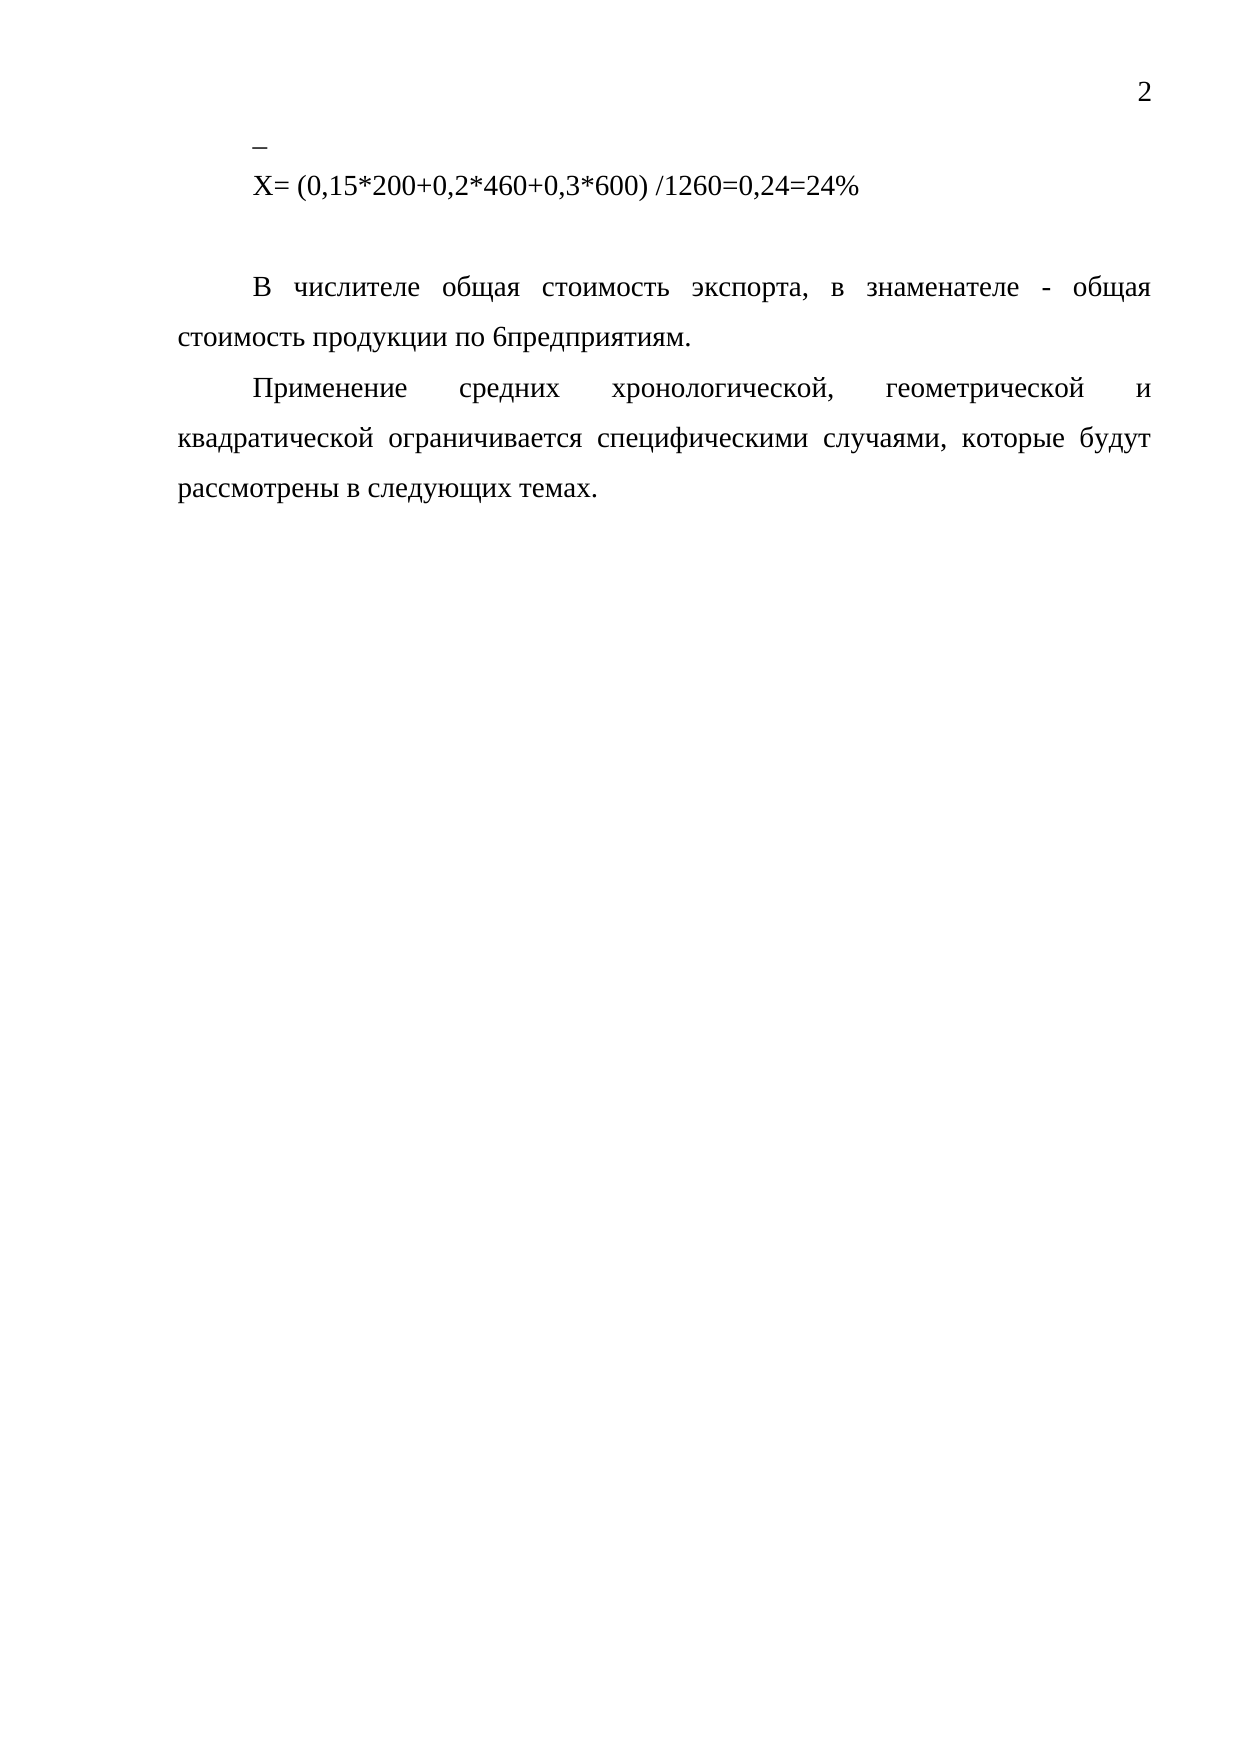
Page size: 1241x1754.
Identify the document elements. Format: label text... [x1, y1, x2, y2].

text В числителе общая стоимость экспорта, в знаменателе - общая стоимость продукции по 6предприятиям. [177, 269, 1152, 353]
text Х= (0,15*200+0,2*460+0,3*600) /1260=0,24=24% [177, 168, 1152, 202]
text Применение средних хронологической, геометрической и квадратической ограничивается специфическими случаями, которые будут рассмотрены в следующих темах. [177, 370, 1152, 504]
text _ [177, 118, 1152, 152]
